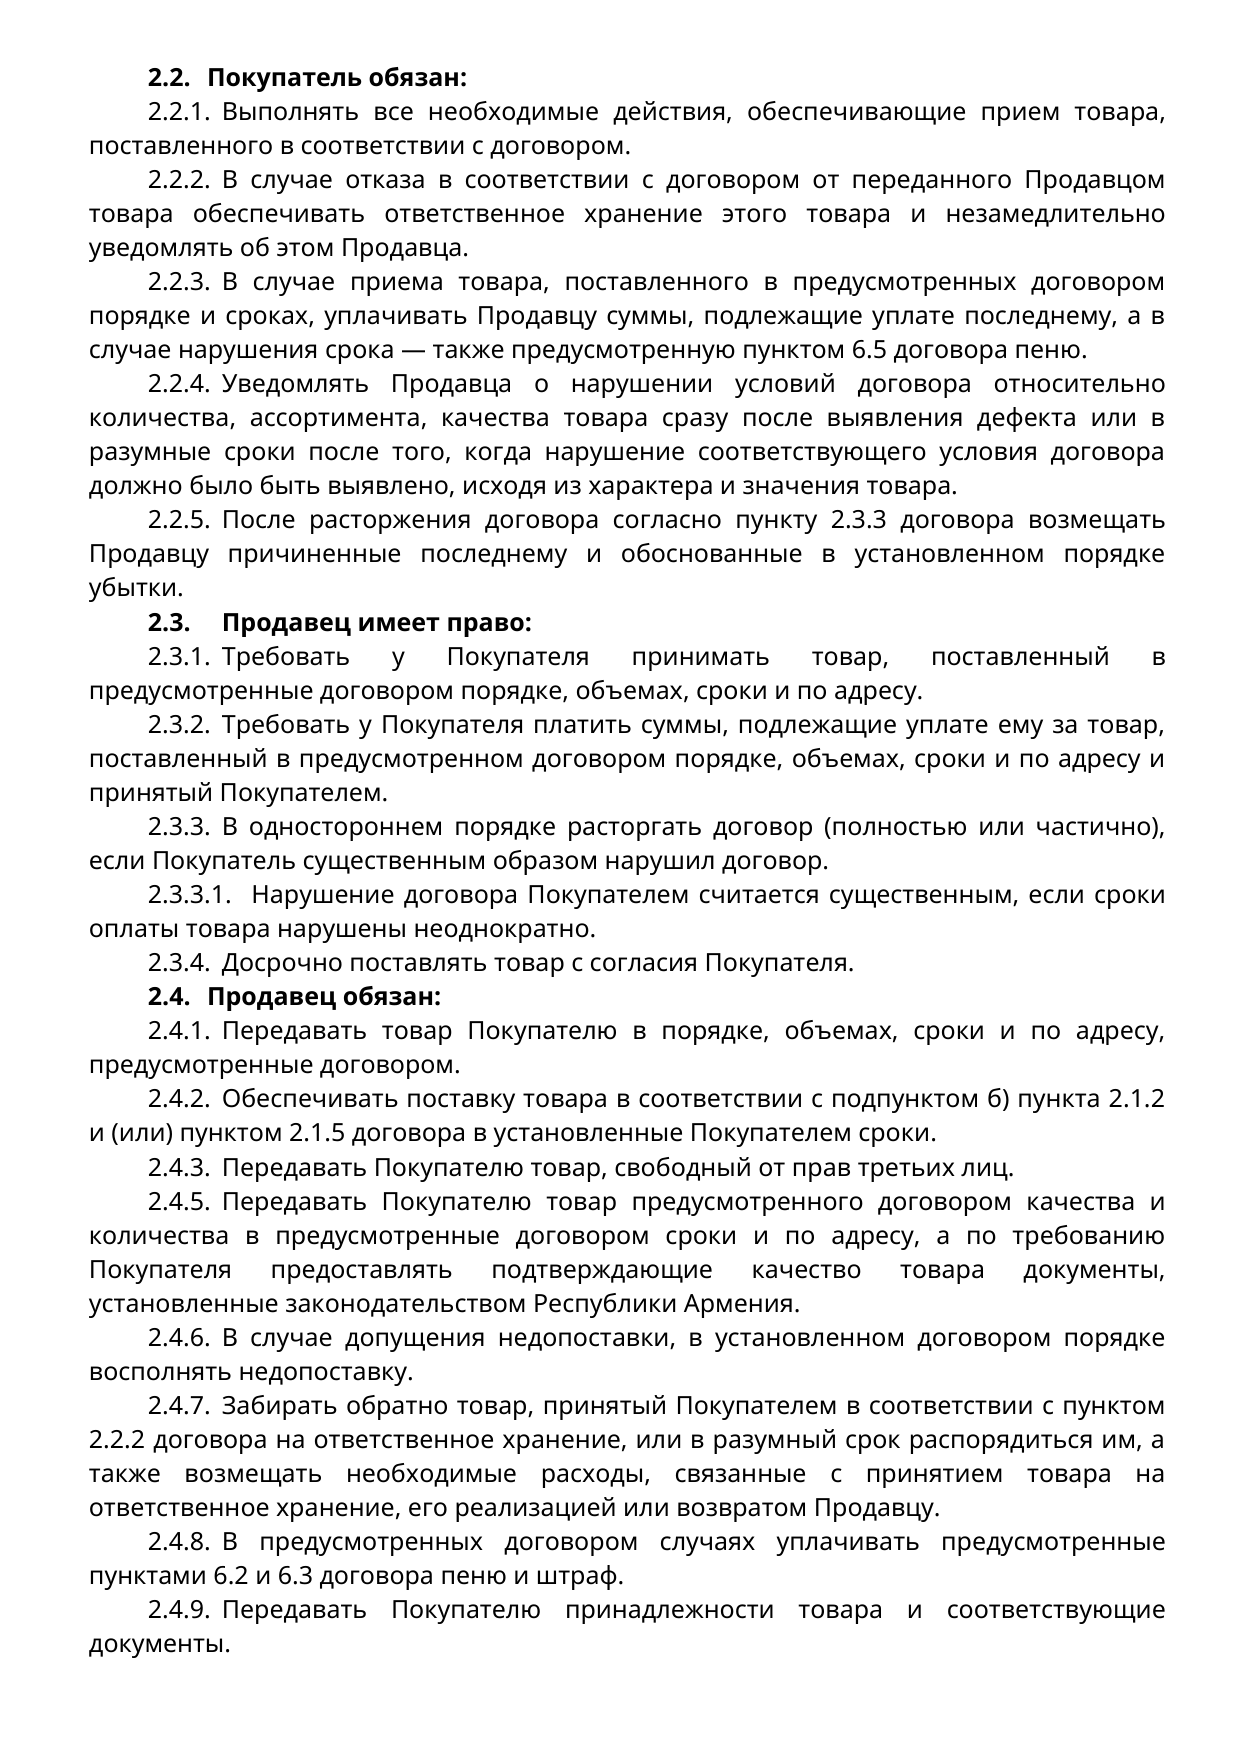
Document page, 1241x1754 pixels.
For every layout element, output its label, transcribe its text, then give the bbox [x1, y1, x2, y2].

text 2.4.7. Забирать обратно товар, принятый Покупателем в соответствии с пунктом 2.2.2 договора на ответственное хранение, или в разумный срок распорядиться им, а также возмещать необходимые расходы, связанные с принятием товара на ответственное хранение, его реализацией или возвратом Продавцу. [89, 1388, 1167, 1524]
text 2.2.2. В случае отказа в соответствии с договором от переданного Продавцом товара обеспечивать ответственное хранение этого товара и незамедлительно уведомлять об этом Продавца. [89, 161, 1167, 263]
text 2.3.1. Требовать у Покупателя принимать товар, поставленный в предусмотренные договором порядке, объемах, сроки и по адресу. [89, 638, 1167, 706]
text 2.4.3. Передавать Покупателю товар, свободный от прав третьих лиц. [89, 1149, 1167, 1183]
text 2.2.1. Выполнять все необходимые действия, обеспечивающие прием товара, поставленного в соответствии с договором. [89, 93, 1167, 161]
text 2.2.5. После расторжения договора согласно пункту 2.3.3 договора возмещать Продавцу причиненные последнему и обоснованные в установленном порядке убытки. [89, 502, 1167, 604]
text 2.3. Продавец имеет право: [89, 604, 1167, 638]
text 2.2.3. В случае приема товара, поставленного в предусмотренных договором порядке и сроках, уплачивать Продавцу суммы, подлежащие уплате последнему, а в случае нарушения срока — также предусмотренную пунктом 6.5 договора пеню. [89, 263, 1167, 366]
text 2.3.4. Досрочно поставлять товар с согласия Покупателя. [89, 945, 1167, 979]
text 2.3.3.1. Нарушение договора Покупателем считается существенным, если сроки оплаты товара нарушены неоднократно. [89, 877, 1167, 945]
text 2.4.5. Передавать Покупателю товар предусмотренного договором качества и количества в предусмотренные договором сроки и по адресу, а по требованию Покупателя предоставлять подтверждающие качество товара документы, установленные законодательством Республики Армения. [89, 1183, 1167, 1319]
text 2.4.6. В случае допущения недопоставки, в установленном договором порядке восполнять недопоставку. [89, 1319, 1167, 1388]
text 2.3.3. В одностороннем порядке расторгать договор (полностью или частично), если Покупатель существенным образом нарушил договор. [89, 808, 1167, 877]
text 2.3.2. Требовать у Покупателя платить суммы, подлежащие уплате ему за товар, поставленный в предусмотренном договором порядке, объемах, сроки и по адресу и принятый Покупателем. [89, 706, 1167, 808]
text 2.4.1. Передавать товар Покупателю в порядке, объемах, сроки и по адресу, предусмотренные договором. [89, 1013, 1167, 1081]
text 2.2. Покупатель обязан: [89, 59, 1167, 93]
text 2.4.9. Передавать Покупателю принадлежности товара и соответствующие документы. [89, 1592, 1167, 1660]
text 2.4. Продавец обязан: [89, 979, 1167, 1013]
text 2.2.4. Уведомлять Продавца о нарушении условий договора относительно количества, ассортимента, качества товара сразу после выявления дефекта или в разумные сроки после того, когда нарушение соответствующего условия договора должно было быть выявлено, исходя из характера и значения товара. [89, 366, 1167, 502]
text 2.4.2. Обеспечивать поставку товара в соответствии с подпунктом б) пункта 2.1.2 и (или) пунктом 2.1.5 договора в установленные Покупателем сроки. [89, 1081, 1167, 1149]
text 2.4.8. В предусмотренных договором случаях уплачивать предусмотренные пунктами 6.2 и 6.3 договора пеню и штраф. [89, 1524, 1167, 1592]
